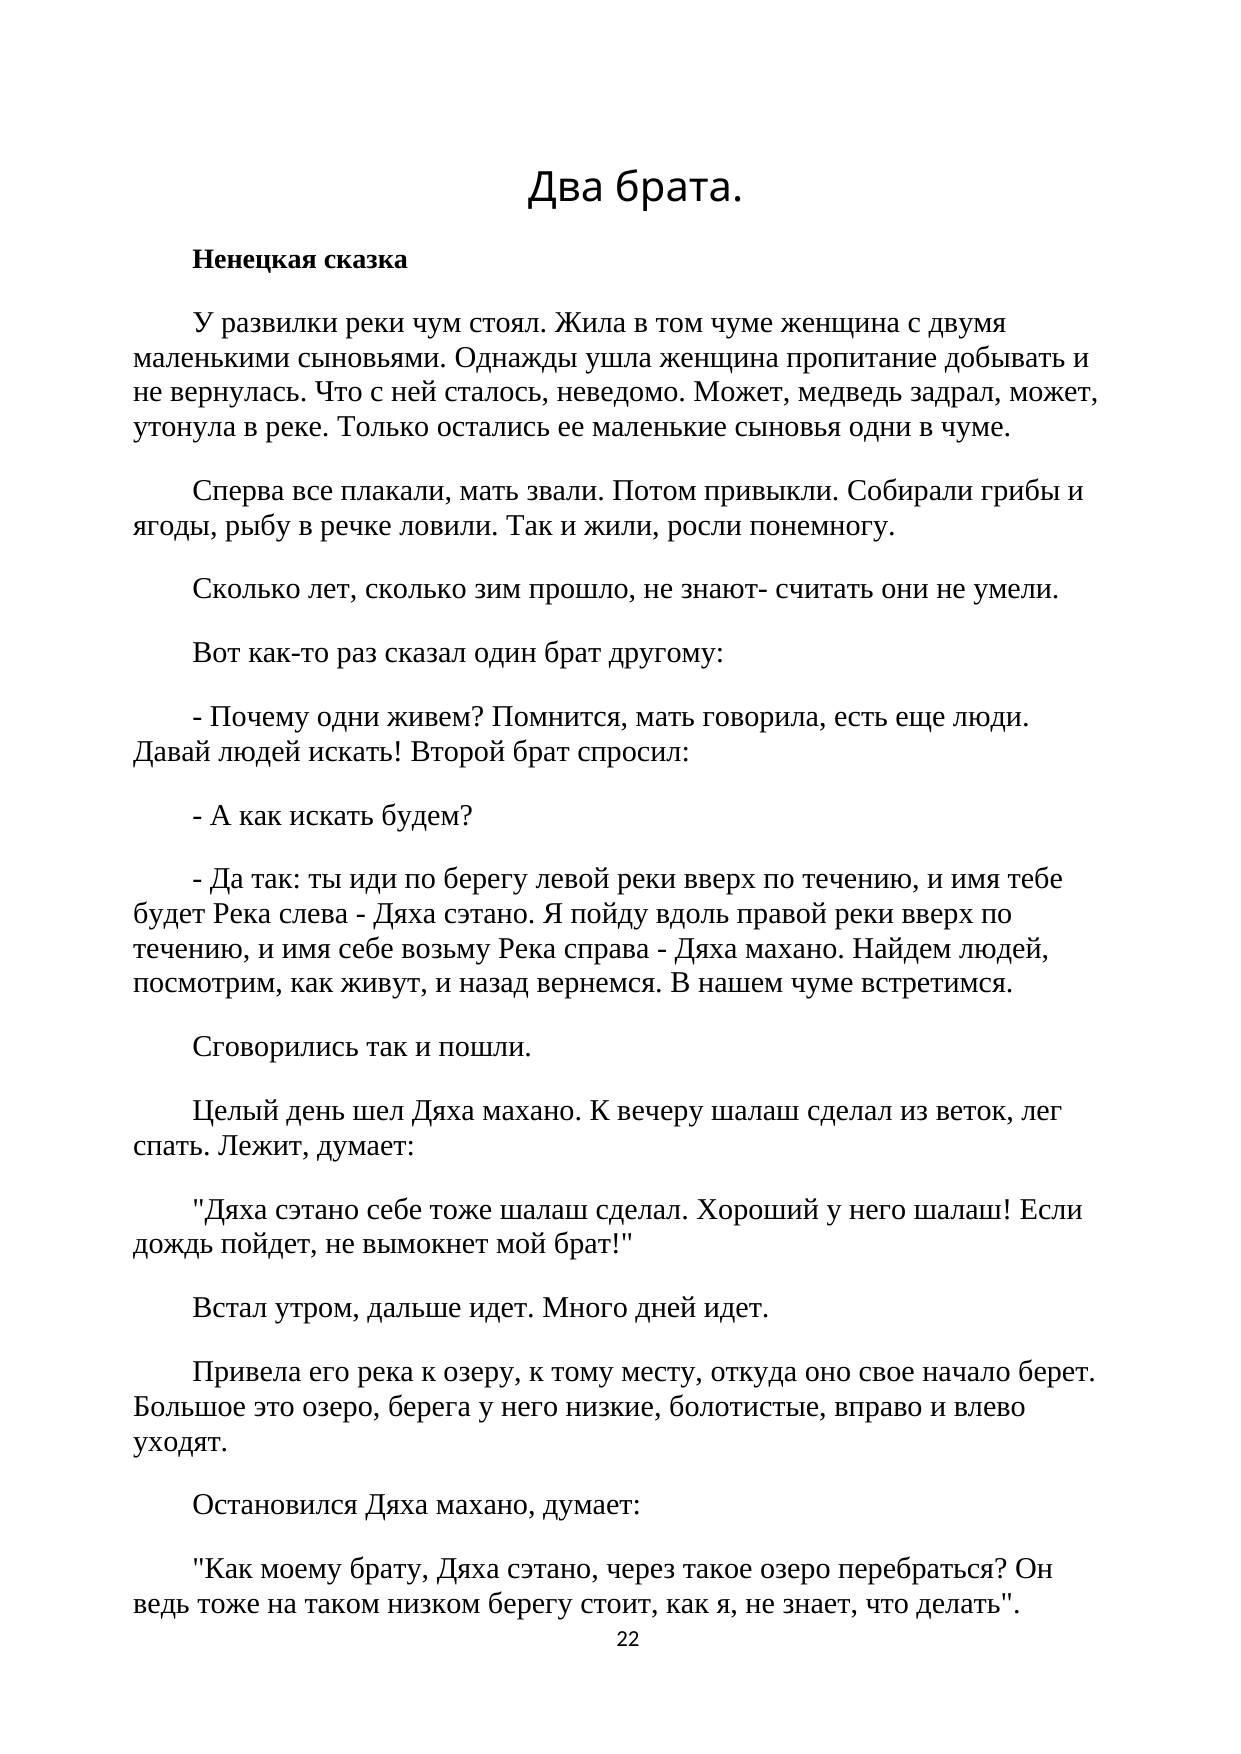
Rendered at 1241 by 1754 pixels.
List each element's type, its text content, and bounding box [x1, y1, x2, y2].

text Сколько лет, сколько зим прошло, не знают- считать они не умели. [133, 571, 1107, 605]
text - Да так: ты иди по берегу левой реки вверх по течению, и имя тебе будет Река слева - Дяха сэтано. Я пойду вдоль правой реки вверх по течению, и имя себе возьму Река справа - Дяха махано. Найдем людей, посмотрим, как живут, и назад вернемся. В нашем чуме встретимся. [133, 861, 1107, 999]
text Встал утром, дальше идет. Много дней идет. [133, 1289, 1107, 1324]
text Вот как-то раз сказал один брат другому: [133, 634, 1107, 669]
text Остановился Дяха махано, думает: [133, 1487, 1107, 1521]
text Два брата. [133, 157, 1107, 213]
text Сговорились так и пошли. [133, 1028, 1107, 1063]
text "Как моему брату, Дяха сэтано, через такое озеро перебраться? Он ведь тоже на таком низком берегу стоит, как я, не знает, что делать". [133, 1550, 1107, 1620]
text Целый день шел Дяха махано. К вечеру шалаш сделал из веток, лег спать. Лежит, думает: [133, 1092, 1107, 1162]
text Ненецкая сказка [133, 242, 1107, 275]
text У развилки реки чум стоял. Жила в том чуме женщина с двумя маленькими сыновьями. Однажды ушла женщина пропитание добывать и не вернулась. Что с ней сталось, неведомо. Может, медведь задрал, может, утонула в реке. Только остались ее маленькие сыновья одни в чуме. [133, 304, 1107, 443]
text Привела его река к озеру, к тому месту, откуда оно свое начало берет. Большое это озеро, берега у него низкие, болотистые, вправо и влево уходят. [133, 1353, 1107, 1457]
text "Дяха сэтано себе тоже шалаш сделал. Хороший у него шалаш! Если дождь пойдет, не вымокнет мой брат!" [133, 1191, 1107, 1260]
text Сперва все плакали, мать звали. Потом привыкли. Собирали грибы и ягоды, рыбу в речке ловили. Так и жили, росли понемногу. [133, 472, 1107, 541]
text - А как искать будем? [133, 797, 1107, 831]
text - Почему одни живем? Помнится, мать говорила, есть еще люди. Давай людей искать! Второй брат спросил: [133, 698, 1107, 768]
